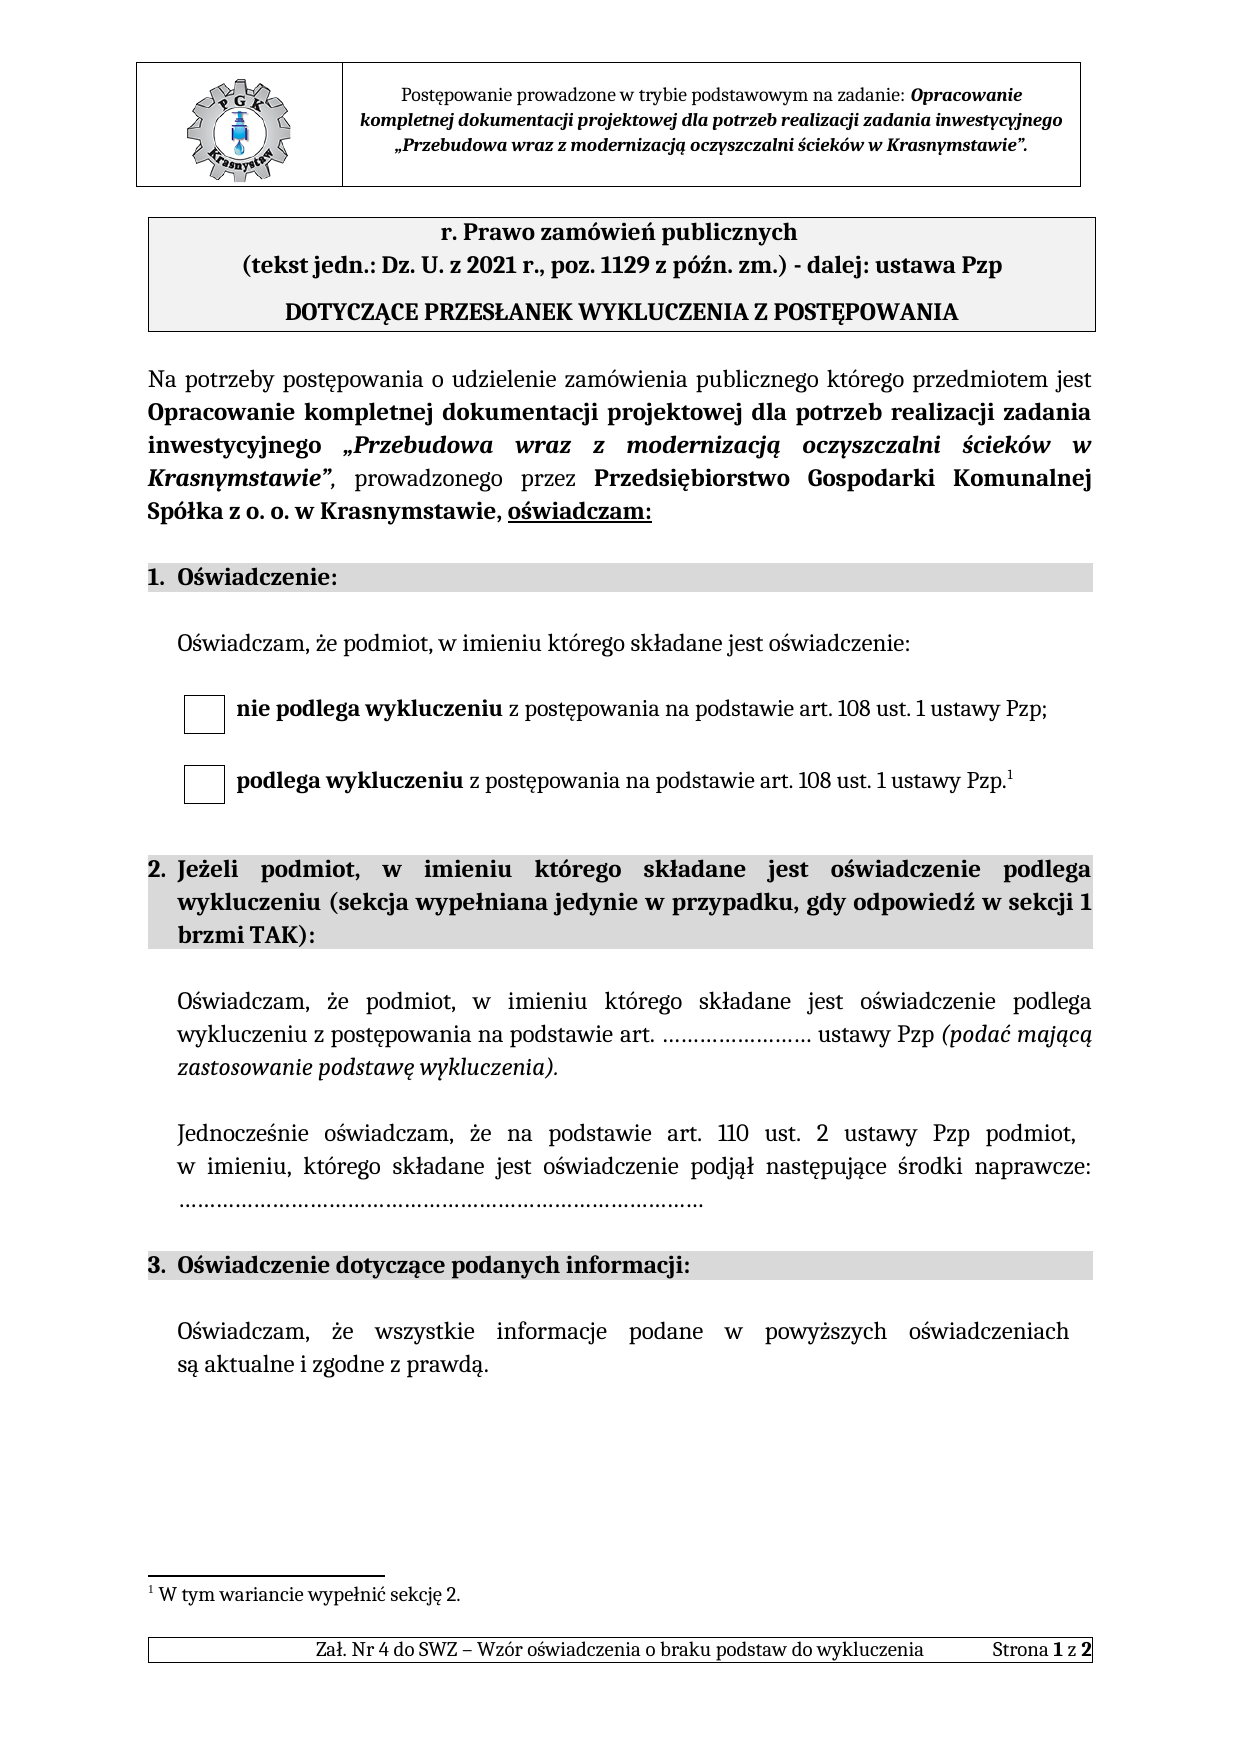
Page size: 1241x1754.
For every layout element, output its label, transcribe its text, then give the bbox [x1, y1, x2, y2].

text Oświadczam, że wszystkie informacje podane w powyższych oświadczeniach są aktualne i zgodne z prawdą. [177, 1317, 1093, 1379]
text Na potrzeby postępowania o udzielenie zamówienia publicznego którego przedmiotem jest Opracowanie kompletnej dokumentacji projektowej dla potrzeb realizacji zadania inwestycyjnego „Przebudowa wraz z modernizacją oczyszczalni ścieków w Krasnymstawie”, prowadzonego przez Przedsiębiorstwo Gospodarki Komunalnej Spółka z o. o. w Krasnymstawie, oświadczam: [148, 365, 1093, 526]
list Oświadczam, że podmiot, w imieniu którego składane jest oświadczenie podlega wykluczeniu z postępowania na podstawie art. …………………… ustawy Pzp (podać mającą zastosowanie podstawę wykluczenia). [177, 987, 1093, 1082]
list Jeżeli podmiot, w imieniu którego składane jest oświadczenie podlega wykluczeniu (sekcja wypełniana jedynie w przypadku, gdy odpowiedź w sekcji 1 brzmi TAK): [148, 855, 1093, 949]
list podlega wykluczeniu z postępowania na podstawie art. 108 ust. 1 ustawy Pzp. [236, 767, 1093, 794]
list nie podlega wykluczeniu z postępowania na podstawie art. 108 ust. 1 ustawy Pzp; [236, 695, 1093, 722]
list Oświadczam, że podmiot, w imieniu którego składane jest oświadczenie: [177, 629, 1093, 658]
list Oświadczenie dotyczące podanych informacji: [148, 1251, 1093, 1280]
list Jednocześnie oświadczam, że na podstawie art. 110 ust. 2 ustawy Pzp podmiot, w imieniu, którego składane jest oświadczenie podjął następujące środki naprawcze: ………………………………………………………………………… [177, 1119, 1093, 1214]
picture [186, 78, 291, 183]
list Oświadczenie: [148, 563, 1093, 592]
